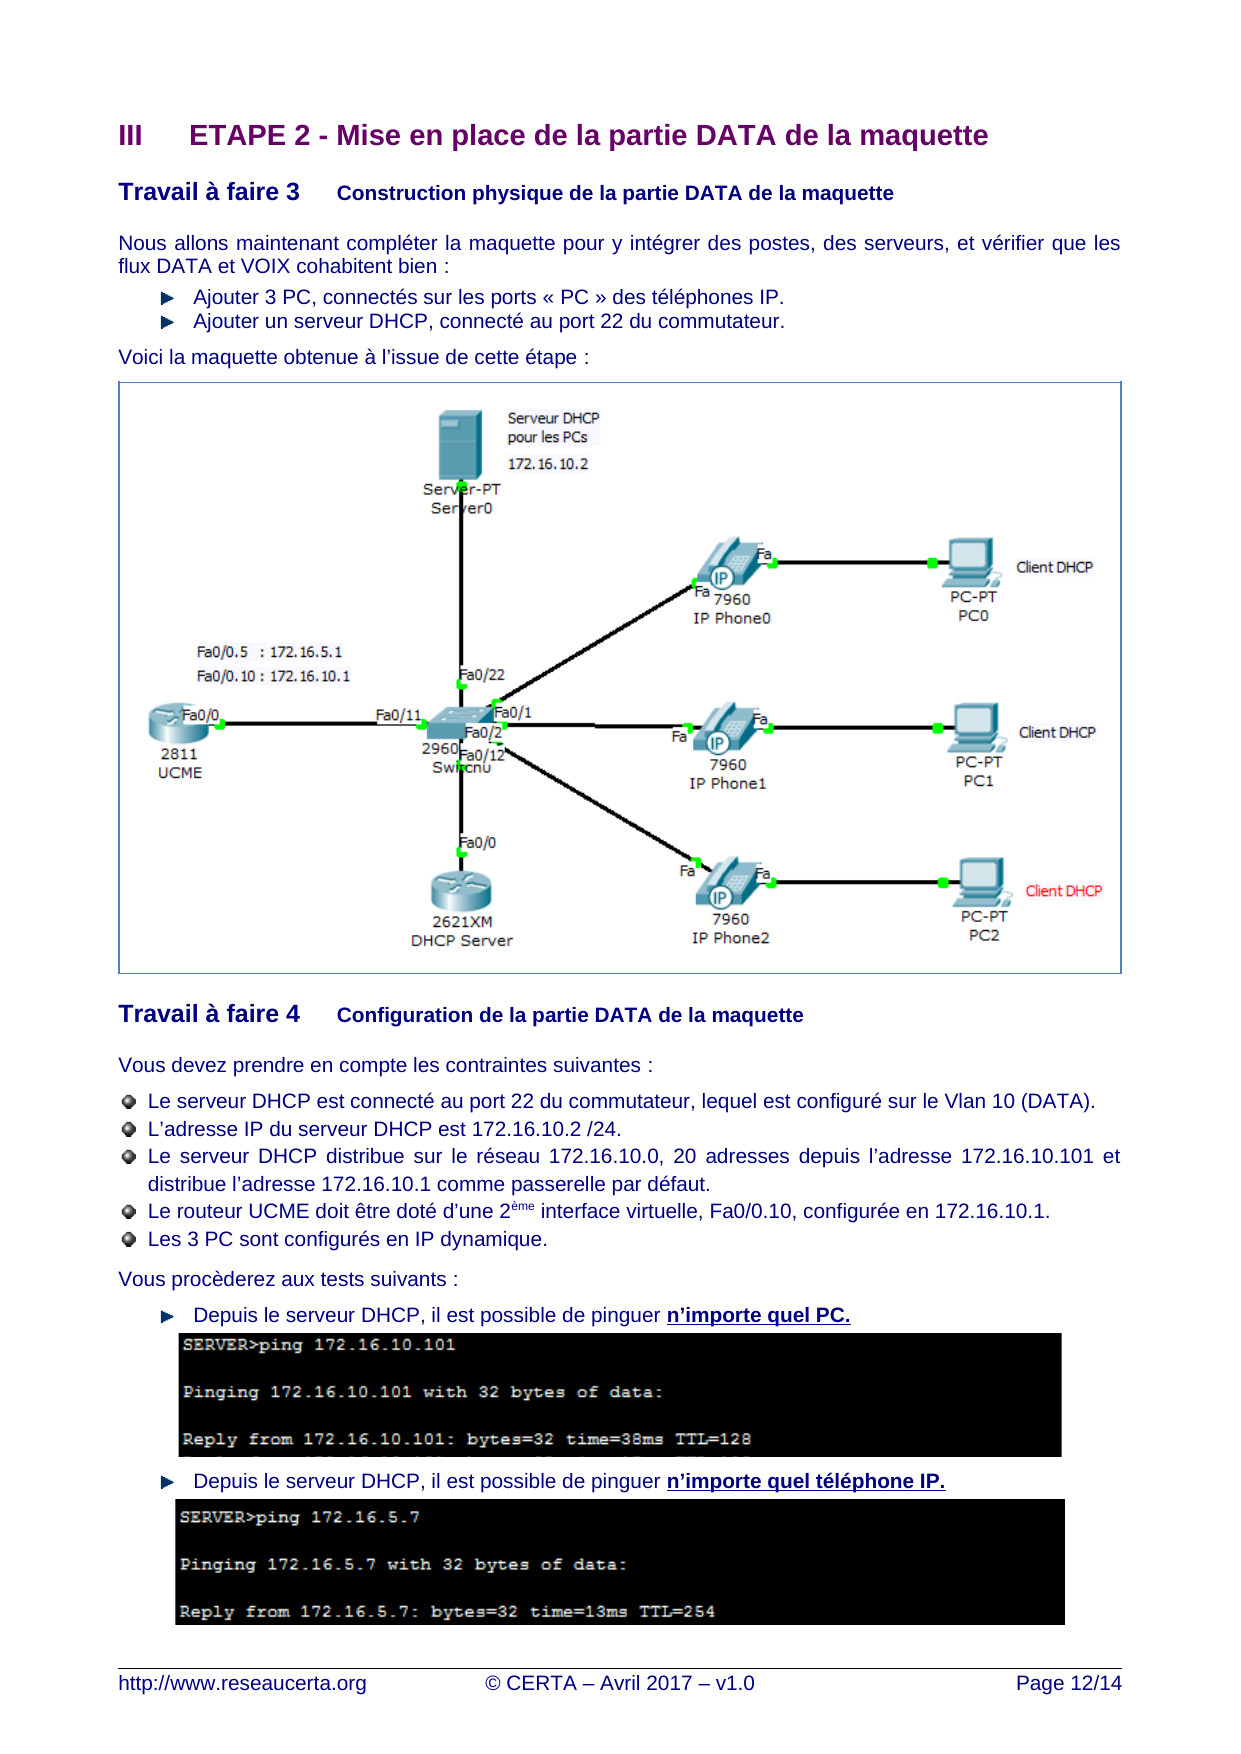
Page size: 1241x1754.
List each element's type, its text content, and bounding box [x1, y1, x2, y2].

list Les 3 PC sont configurés en IP dynamique. [118, 1227, 1122, 1251]
text Vous devez prendre en compte les contraintes suivantes : [118, 1053, 1122, 1077]
picture [156, 1471, 174, 1489]
text Voici la maquette obtenue à l’issue de cette étape : [118, 345, 1122, 369]
picture [156, 311, 174, 329]
text Nous allons maintenant compléter la maquette pour y intégrer des postes, des serveurs, et vérifier que les flux DATA et VOIX cohabitent bien : [118, 230, 1122, 278]
picture [119, 1202, 136, 1219]
subtitle ETAPE 2 - Mise en place de la partie DATA de la maquette [118, 118, 1122, 152]
picture [156, 287, 174, 305]
list Configuration de la partie DATA de la maquette [118, 999, 1122, 1028]
picture [119, 1119, 136, 1137]
picture [156, 1306, 174, 1323]
list L’adresse IP du serveur DHCP est 172.16.10.2 /24. [118, 1117, 1122, 1141]
picture [119, 1092, 136, 1109]
picture [120, 383, 1120, 973]
picture [175, 1499, 1065, 1625]
list Ajouter un serveur DHCP, connecté au port 22 du commutateur. [156, 308, 1122, 332]
list Le serveur DHCP distribue sur le réseau 172.16.10.0, 20 adresses depuis l’adresse 172.16.10.101 et distribue l’adresse 172.16.10.1 comme passerelle par défaut. [118, 1144, 1122, 1196]
picture [119, 1229, 136, 1247]
list Ajouter 3 PC, connectés sur les ports « PC » des téléphones IP. [156, 284, 1122, 308]
list Depuis le serveur DHCP, il est possible de pinguer n’importe quel PC. [156, 1303, 1122, 1327]
picture [178, 1333, 1062, 1457]
list Construction physique de la partie DATA de la maquette [118, 177, 1122, 205]
list Le serveur DHCP est connecté au port 22 du commutateur, lequel est configuré sur le Vlan 10 (DATA). [118, 1089, 1122, 1113]
picture [119, 1147, 136, 1164]
list Depuis le serveur DHCP, il est possible de pinguer n’importe quel téléphone IP. [156, 1469, 1122, 1493]
text Vous procèderez aux tests suivants : [118, 1267, 1122, 1291]
list Le routeur UCME doit être doté d’une 2ème interface virtuelle, Fa0/0.10, configurée en 172.16.10.1. [118, 1199, 1122, 1223]
